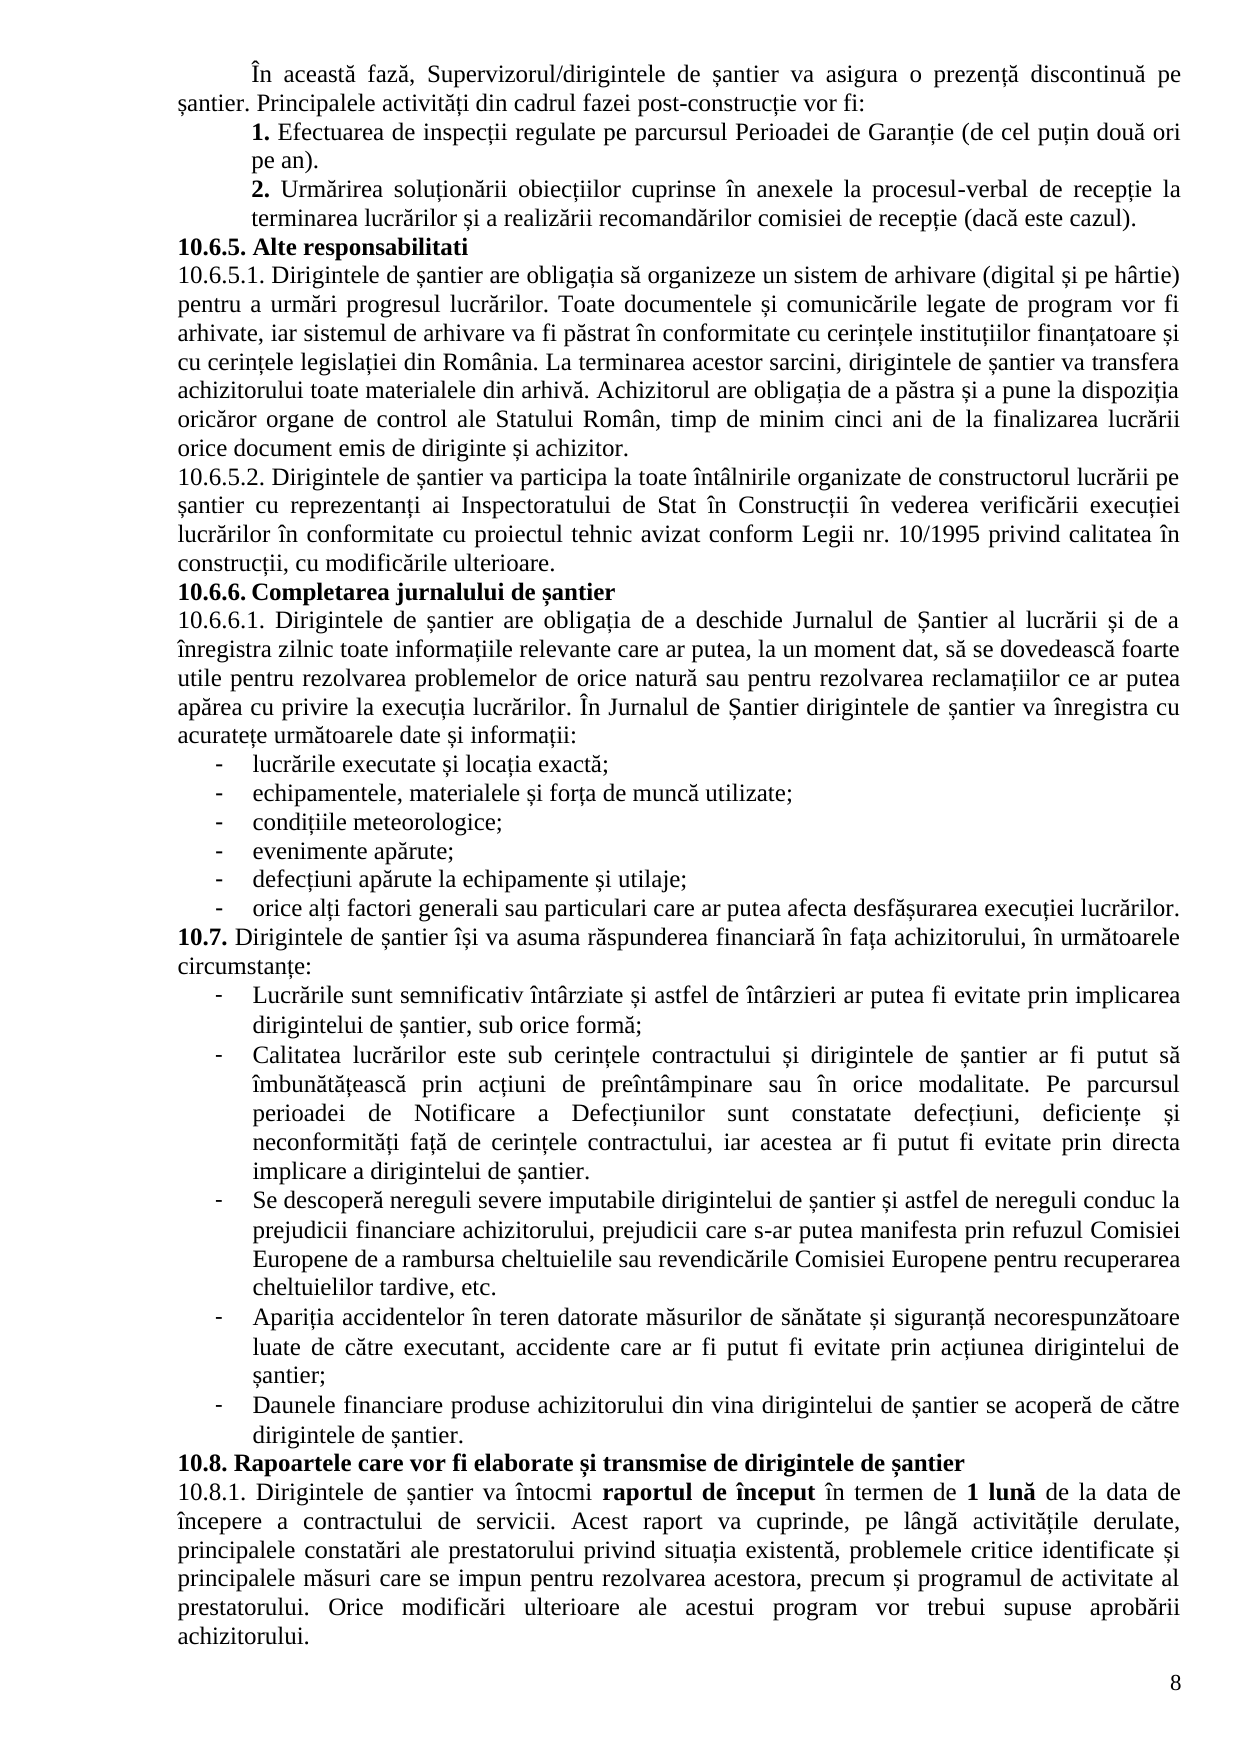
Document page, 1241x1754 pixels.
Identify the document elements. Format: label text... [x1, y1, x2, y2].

list Apariția accidentelor în teren datorate măsurilor de sănătate și siguranță necorespunzătoare luate de către executant, accidente care ar fi putut fi evitate prin acțiunea dirigintelui de șantier; [215, 1301, 1181, 1389]
list evenimente apărute; [215, 836, 1181, 864]
list condițiile meteorologice; [215, 807, 1181, 836]
text 2. Urmărirea soluționării obiecțiilor cuprinse în anexele la procesul-verbal de recepție la terminarea lucrărilor și a realizării recomandărilor comisiei de recepție (dacă este cazul). [251, 174, 1181, 232]
text 10.8.1. Dirigintele de șantier va întocmi raportul de început în termen de 1 lună de la data de începere a contractului de servicii. Acest raport va cuprinde, pe lângă activitățile derulate, principalele constatări ale prestatorului privind situația existentă, problemele critice identificate și principalele măsuri care se impun pentru rezolvarea acestora, precum și programul de activitate al prestatorului. Orice modificări ulterioare ale acestui program vor trebui supuse aprobării achizitorului. [177, 1477, 1181, 1650]
list lucrările executate și locația exactă; [215, 749, 1181, 778]
text 10.6.5.1. Dirigintele de șantier are obligația să organizeze un sistem de arhivare (digital și pe hârtie) pentru a urmări progresul lucrărilor. Toate documentele și comunicările legate de program vor fi arhivate, iar sistemul de arhivare va fi păstrat în conformitate cu cerințele instituțiilor finanțatoare și cu cerințele legislației din România. La terminarea acestor sarcini, dirigintele de șantier va transfera achizitorului toate materialele din arhivă. Achizitorul are obligația de a păstra și a pune la dispoziția oricăror organe de control ale Statului Român, timp de minim cinci ani de la finalizarea lucrării orice document emis de diriginte și achizitor. [177, 260, 1181, 462]
list defecțiuni apărute la echipamente și utilaje; [215, 864, 1181, 893]
text 10.8. Rapoartele care vor fi elaborate și transmise de dirigintele de șantier [177, 1448, 1181, 1477]
list Se descoperă nereguli severe imputabile dirigintelui de șantier și astfel de nereguli conduc la prejudicii financiare achizitorului, prejudicii care s-ar putea manifesta prin refuzul Comisiei Europene de a rambursa cheltuielile sau revendicările Comisiei Europene pentru recuperarea cheltuielilor tardive, etc. [215, 1184, 1181, 1301]
list Lucrările sunt semnificativ întârziate și astfel de întârzieri ar putea fi evitate prin implicarea dirigintelui de șantier, sub orice formă; [215, 980, 1181, 1039]
list echipamentele, materialele și forța de muncă utilizate; [215, 778, 1181, 807]
text 10.6.5.2. Dirigintele de șantier va participa la toate întâlnirile organizate de constructorul lucrării pe șantier cu reprezentanți ai Inspectoratului de Stat în Construcții în vederea verificării execuției lucrărilor în conformitate cu proiectul tehnic avizat conform Legii nr. 10/1995 privind calitatea în construcții, cu modificările ulterioare. [177, 462, 1181, 577]
list Calitatea lucrărilor este sub cerințele contractului și dirigintele de șantier ar fi putut să îmbunătățească prin acțiuni de preîntâmpinare sau în orice modalitate. Pe parcursul perioadei de Notificare a Defecțiunilor sunt constatate defecțiuni, deficiențe și neconformități față de cerințele contractului, iar acestea ar fi putut fi evitate prin directa implicare a dirigintelui de șantier. [215, 1039, 1181, 1184]
text 10.6.6. Completarea jurnalului de șantier [177, 577, 1181, 605]
text 10.6.5. Alte responsabilitati [177, 232, 1181, 260]
text 10.6.6.1. Dirigintele de șantier are obligația de a deschide Jurnalul de Șantier al lucrării și de a înregistra zilnic toate informațiile relevante care ar putea, la un moment dat, să se dovedească foarte utile pentru rezolvarea problemelor de orice natură sau pentru rezolvarea reclamațiilor ce ar putea apărea cu privire la execuția lucrărilor. În Jurnalul de Șantier dirigintele de șantier va înregistra cu acuratețe următoarele date și informații: [177, 605, 1181, 749]
text 10.7. Dirigintele de șantier își va asuma răspunderea financiară în fața achizitorului, în următoarele circumstanțe: [177, 922, 1181, 980]
text În această fază, Supervizorul/dirigintele de șantier va asigura o prezență discontinuă pe șantier. Principalele activități din cadrul fazei post-construcție vor fi: [177, 59, 1181, 117]
list Daunele financiare produse achizitorului din vina dirigintelui de șantier se acoperă de către dirigintele de șantier. [215, 1389, 1181, 1448]
list orice alți factori generali sau particulari care ar putea afecta desfășurarea execuției lucrărilor. [215, 893, 1181, 922]
text 1. Efectuarea de inspecții regulate pe parcursul Perioadei de Garanție (de cel puțin două ori pe an). [251, 117, 1181, 174]
